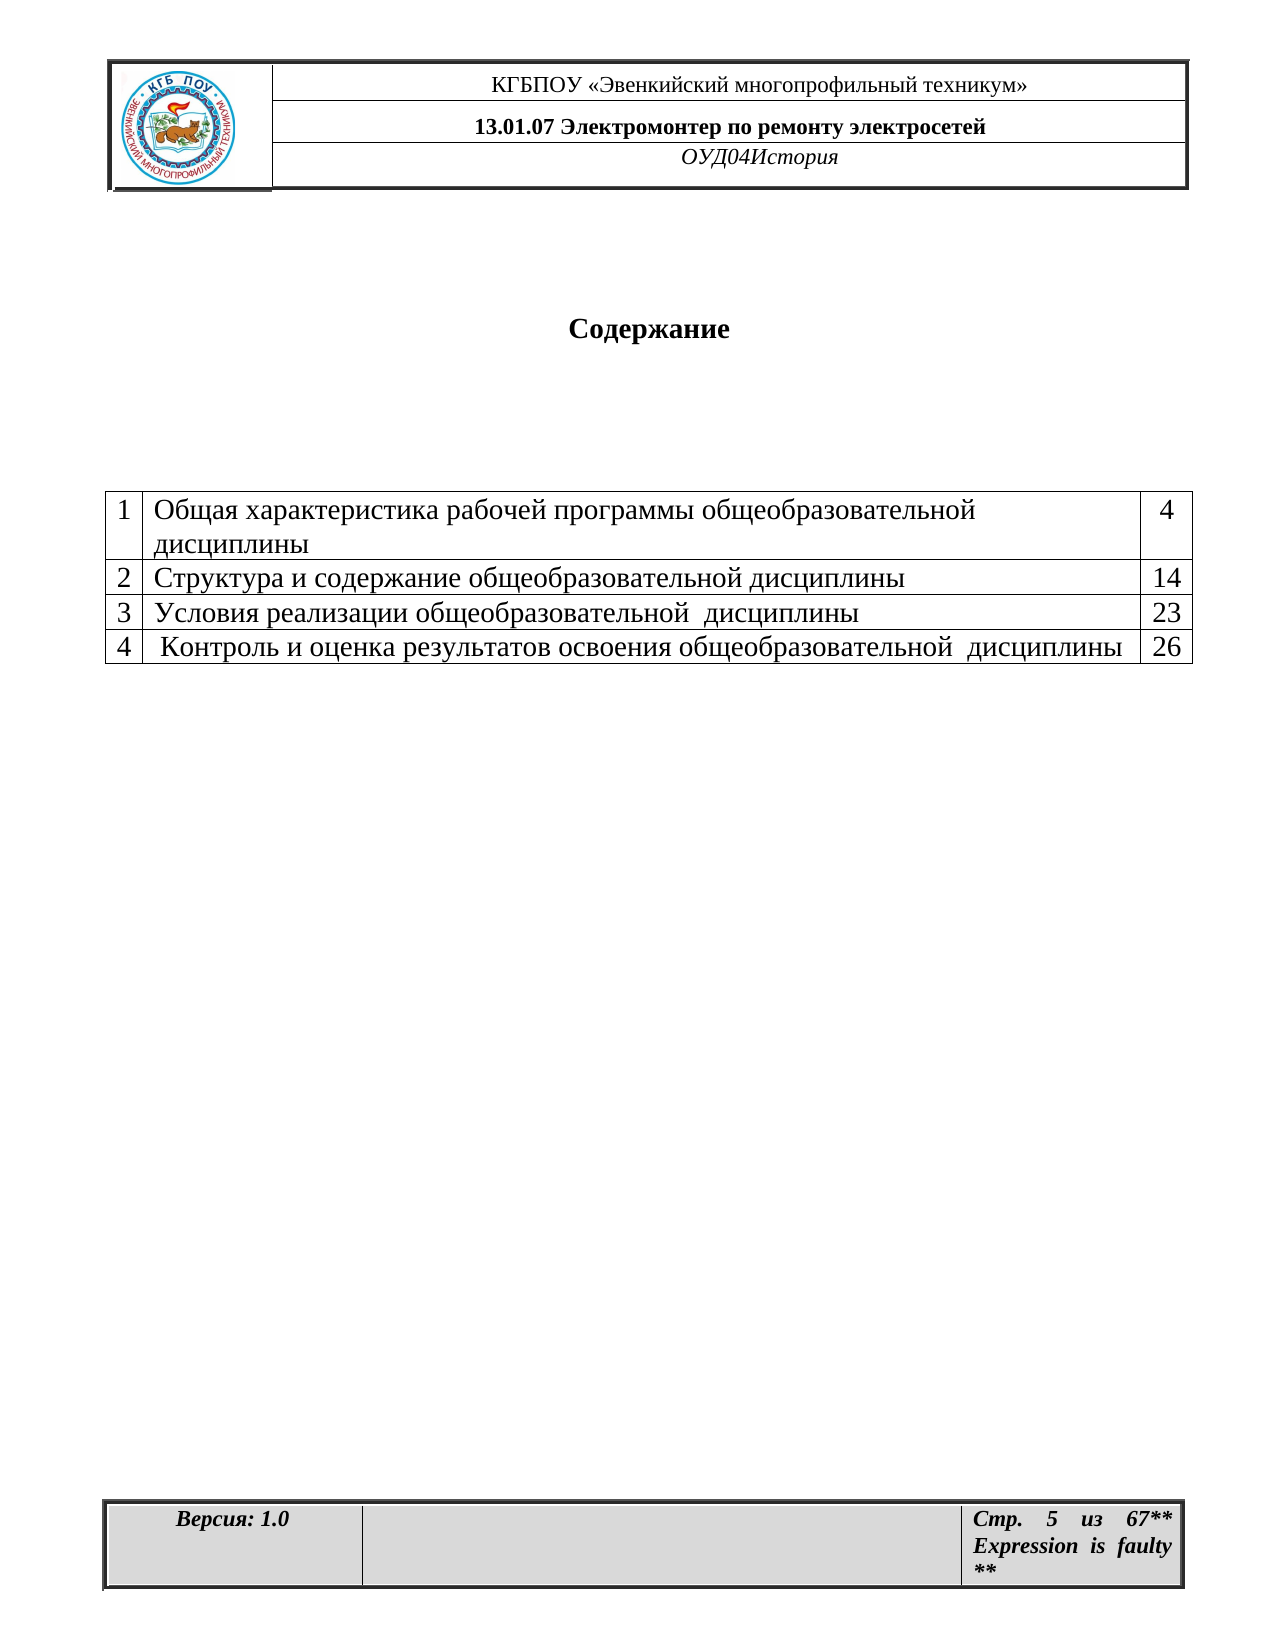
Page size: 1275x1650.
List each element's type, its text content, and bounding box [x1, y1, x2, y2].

table_cell Контроль и оценка результатов освоения общеобразовательной дисциплины [143, 630, 1140, 663]
text Содержание [117, 312, 1181, 345]
table_cell Условия реализации общеобразовательной дисциплины [143, 595, 1140, 628]
picture [121, 71, 168, 119]
table_cell 2 [106, 560, 142, 594]
table_cell 26 [1141, 630, 1192, 663]
table_cell 3 [106, 595, 142, 628]
table_header Общая характеристика рабочей программы общеобразовательной дисциплины [143, 492, 1140, 559]
table_cell 23 [1141, 595, 1192, 628]
table_header 1 [106, 492, 142, 559]
table_header 4 [1141, 492, 1192, 559]
table_cell 4 [106, 630, 142, 663]
table_cell Структура и содержание общеобразовательной дисциплины [143, 560, 1140, 594]
table_cell 14 [1141, 560, 1192, 594]
picture [121, 71, 236, 186]
